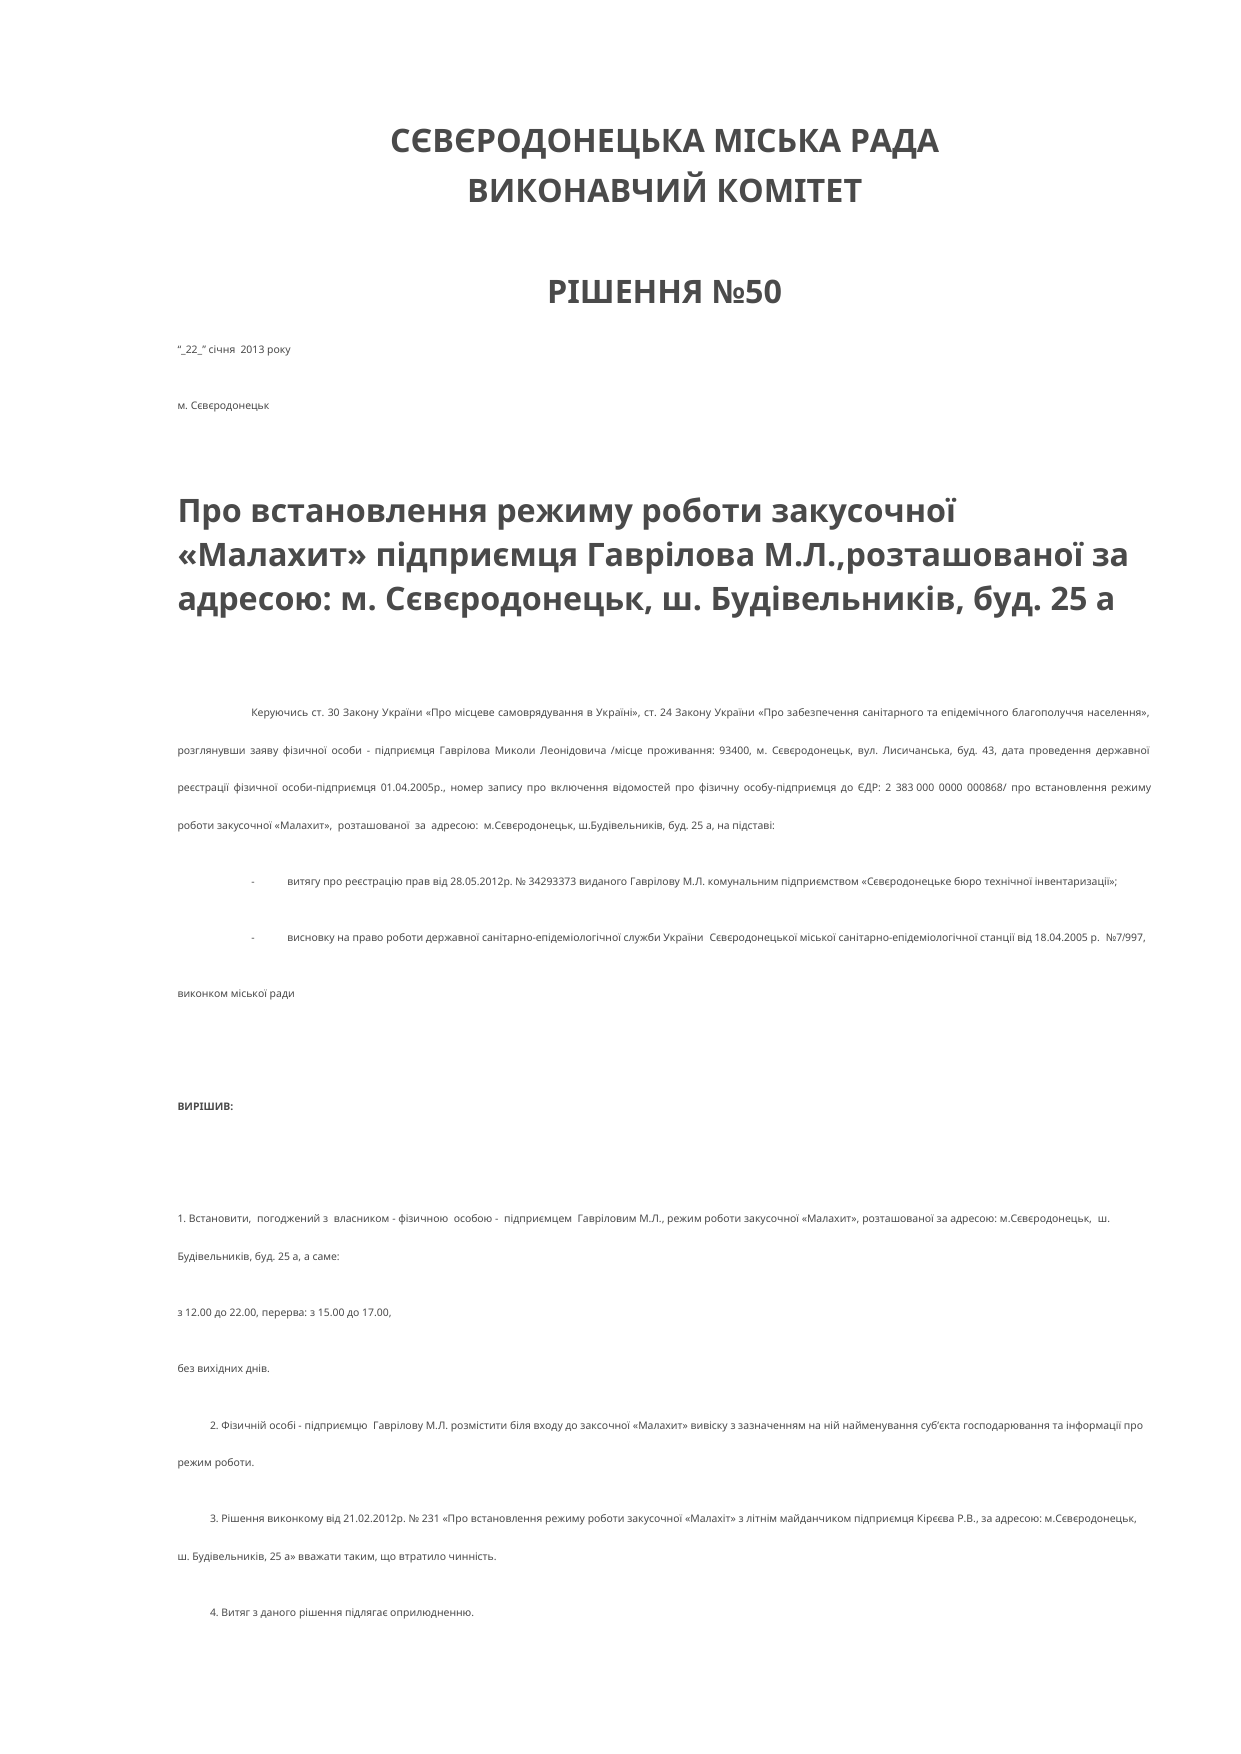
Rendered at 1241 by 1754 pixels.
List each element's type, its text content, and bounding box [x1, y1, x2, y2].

text Про встановлення режиму роботи закусочної «Малахит» підприємця Гаврілова М.Л.,розташованої за адресою: м. Сєвєродонецьк, ш. Будівельників, буд. 25 а [177, 488, 1152, 619]
text ВИРІШИВ: [177, 1076, 1152, 1113]
text - висновку на право роботи державної санітарно-епідеміологічної служби України Сєвєродонецької міської санітарно-епідеміологічної станції від 18.04.2005 р. №7997, [251, 907, 1152, 944]
text 1. Встановити, погоджений з власником - фізичною особою - підприємцем Гавріловим М.Л., режим роботи закусочної «Малахит», розташованої за адресою: м.Сєвєродонецьк, ш. Будівельників, буд. 25 а, а саме: [177, 1188, 1152, 1263]
text СЄВЄРОДОНЕЦЬКА МІСЬКА РАДА [177, 118, 1152, 162]
text без вихідних днів. [177, 1338, 1152, 1376]
text “_22_” січня 2013 року [177, 319, 1152, 356]
text з 12.00 до 22.00, перерва: з 15.00 до 17.00, [177, 1282, 1152, 1319]
text виконком міської ради [177, 963, 1152, 1001]
text ВИКОНАВЧИЙ КОМІТЕТ [177, 168, 1152, 212]
text 4. Витяг з даного рішення підлягає оприлюдненню. [177, 1582, 1152, 1619]
text - витягу про реєстрацію прав від 28.05.2012р. № 34293373 виданого Гаврілову М.Л. комунальним підприємством «Сєвєродонецьке бюро технічної інвентаризації»; [251, 851, 1152, 888]
text 3. Рішення виконкому від 21.02.2012р. № 231 «Про встановлення режиму роботи закусочної «Малахіт» з літнім майданчиком підприємця Кірєєва Р.В., за адресою: м.Сєвєродонецьк, ш. Будівельників, 25 а» вважати таким, що втратило чинність. [177, 1488, 1152, 1563]
text РІШЕННЯ №50 [177, 269, 1152, 313]
text 2. Фізичній особі - підприємцю Гаврілову М.Л. розмістити біля входу до заксочної «Малахит» вивіску з зазначенням на ній найменування суб’єкта господарювання та інформації про режим роботи. [177, 1394, 1152, 1469]
text Керуючись ст. 30 Закону України «Про місцеве самоврядування в Україні», ст. 24 Закону України «Про забезпечення санітарного та епідемічного благополуччя населення», розглянувши заяву фізичної особи - підприємця Гаврілова Миколи Леонідовича /місце проживання: 93400, м. Сєвєродонецьк, вул. Лисичанська, буд. 43, дата проведення державної реєстрації фізичної особи-підприємця 01.04.2005р., номер запису про включення відомостей про фізичну особу-підприємця до ЄДР: 2 383 000 0000 000868/ про встановлення режиму роботи закусочної «Малахит», розташованої за адресою: м.Сєвєродонецьк, ш.Будівельників, буд. 25 а, на підставі: [177, 682, 1152, 832]
text м. Сєвєродонецьк [177, 375, 1152, 413]
